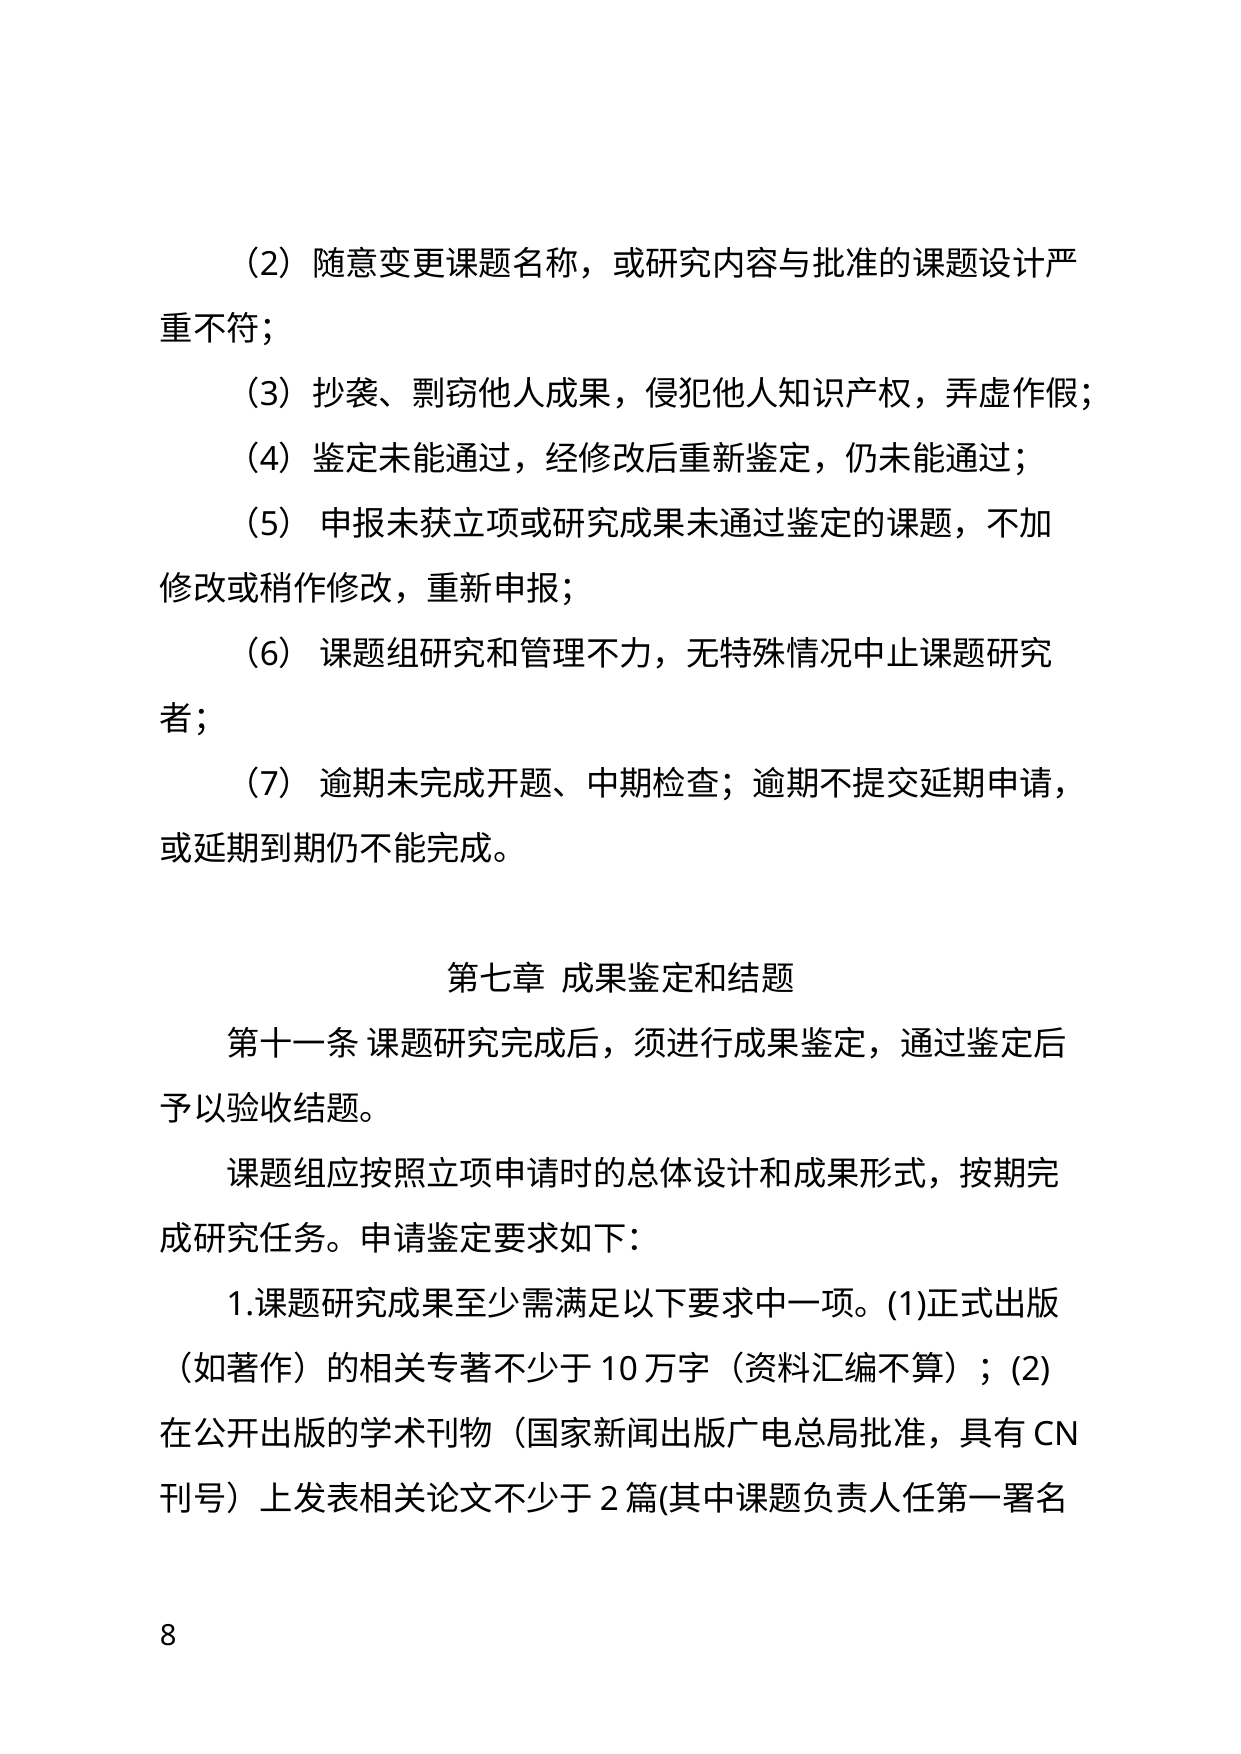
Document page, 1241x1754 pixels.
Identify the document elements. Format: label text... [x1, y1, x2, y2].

text 课题组应按照立项申请时的总体设计和成果形式，按期完成研究任务。申请鉴定要求如下： [159, 1138, 1081, 1268]
text （5） 申报未获立项或研究成果未通过鉴定的课题，不加修改或稍作修改，重新申报； [159, 488, 1081, 618]
text （2）随意变更课题名称，或研究内容与批准的课题设计严重不符； [159, 228, 1081, 358]
text （4）鉴定未能通过，经修改后重新鉴定，仍未能通过； [159, 423, 1081, 488]
text （6） 课题组研究和管理不力，无特殊情况中止课题研究者； [159, 618, 1081, 748]
text （3）抄袭、剽窃他人成果，侵犯他人知识产权，弄虚作假； [159, 358, 1081, 423]
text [159, 1268, 1081, 1528]
text （7） 逾期未完成开题、中期检查；逾期不提交延期申请，或延期到期仍不能完成。 [159, 748, 1081, 878]
text 第七章 成果鉴定和结题 [159, 943, 1081, 1008]
text 第十一条 课题研究完成后，须进行成果鉴定，通过鉴定后予以验收结题。 [159, 1008, 1081, 1138]
